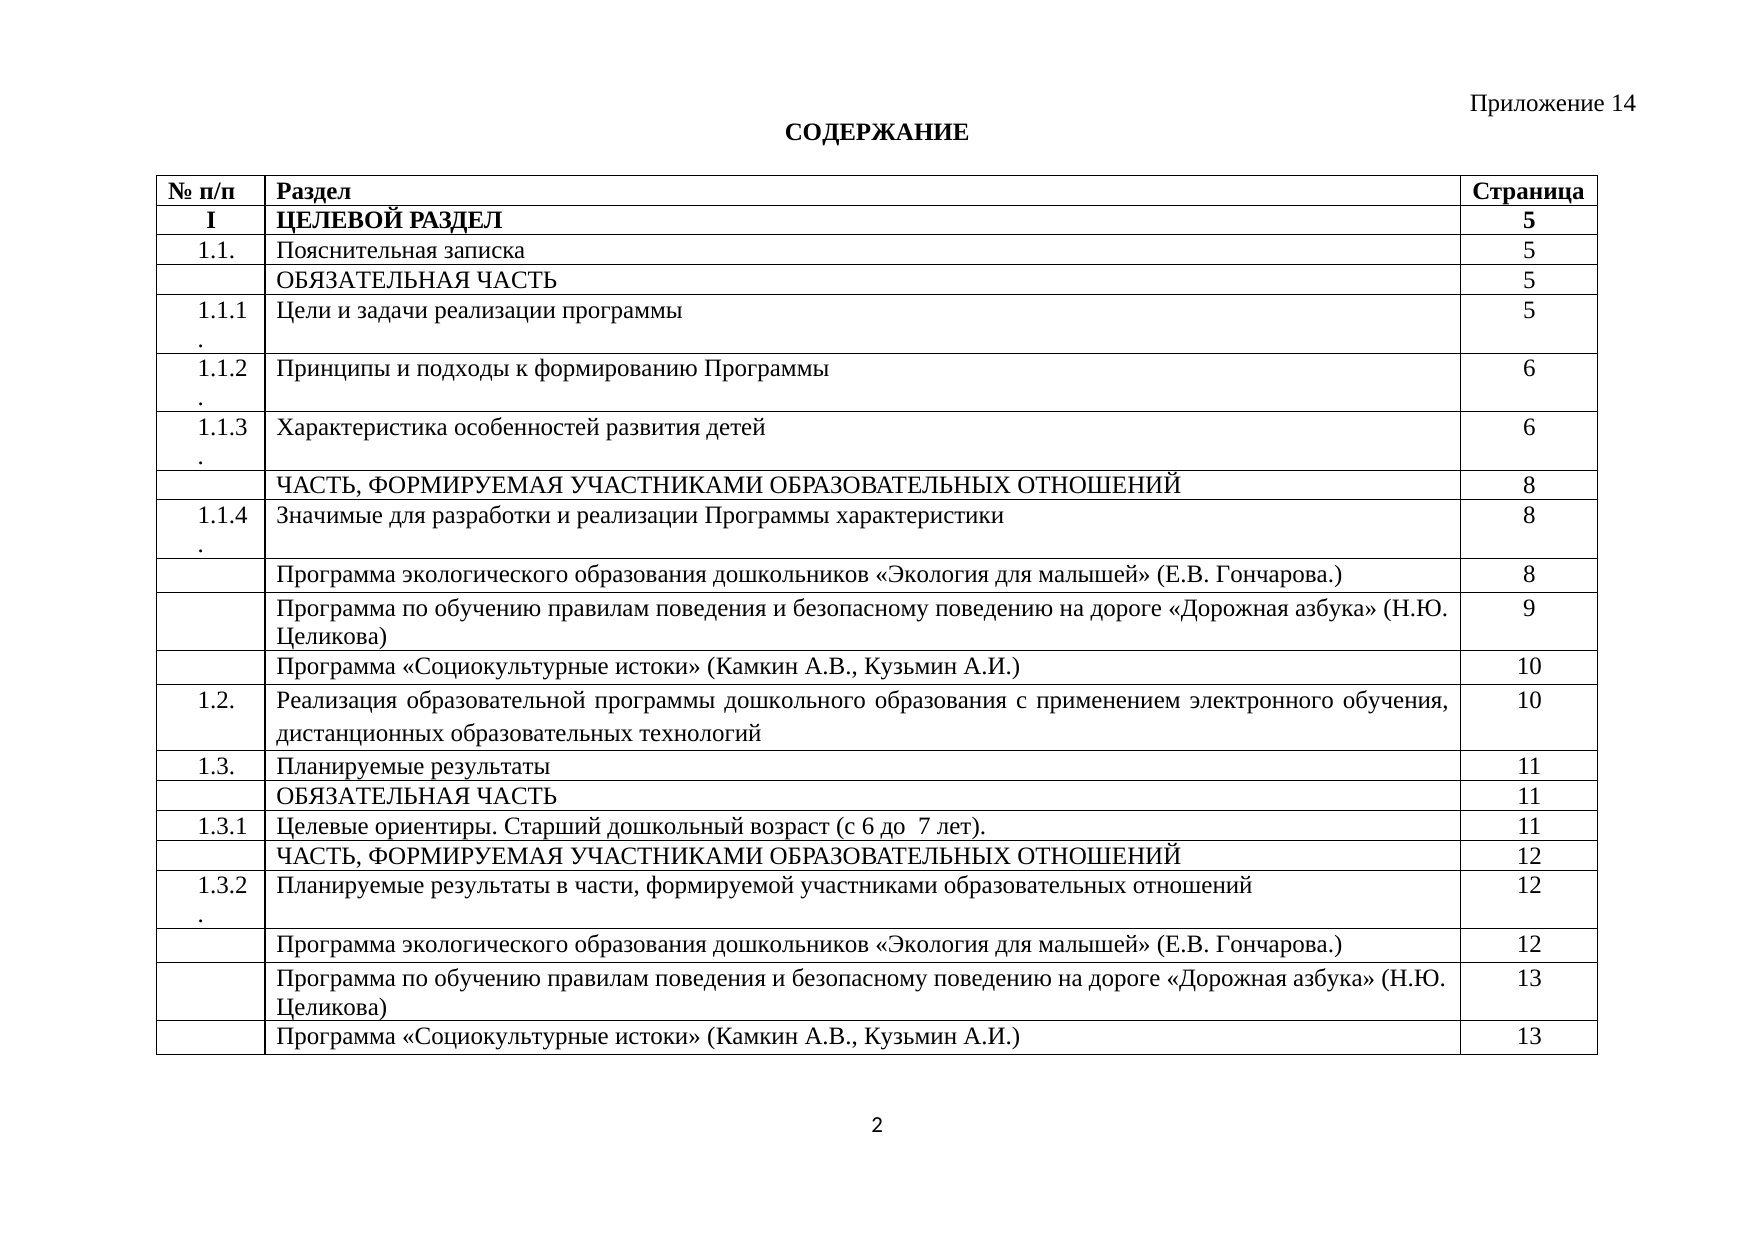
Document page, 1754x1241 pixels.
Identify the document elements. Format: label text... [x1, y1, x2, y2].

table_cell Целевые ориентиры. Старший дошкольный возраст (с 6 до 7 лет). [266, 811, 1460, 840]
table_cell Программа экологического образования дошкольников «Экология для малышей» (Е.В. Гончарова.) [266, 559, 1460, 592]
table_cell ОБЯЗАТЕЛЬНАЯ ЧАСТЬ [266, 265, 1460, 294]
table_header Страница [1461, 176, 1597, 204]
table_cell Программа «Социокультурные истоки» (Камкин А.В., Кузьмин А.И.) [266, 651, 1460, 684]
table_cell 1.3.2. [157, 871, 264, 928]
table_cell 12 [1461, 929, 1597, 962]
table_cell [157, 559, 264, 592]
table_cell I [157, 206, 264, 234]
table_cell Пояснительная записка [266, 235, 1460, 264]
table_cell 8 [1461, 559, 1597, 592]
table_cell [157, 929, 264, 962]
table_cell [157, 593, 264, 650]
table_cell 1.1. [157, 235, 264, 264]
table_cell Планируемые результаты в части, формируемой участниками образовательных отношений [266, 871, 1460, 928]
table_cell 12 [1461, 871, 1597, 928]
table_cell [157, 651, 264, 684]
table_cell 12 [1461, 841, 1597, 869]
table_cell 5 [1461, 235, 1597, 264]
table_cell 13 [1461, 963, 1597, 1020]
table_cell Программа по обучению правилам поведения и безопасному поведению на дороге «Дорожная азбука» (Н.Ю. Целикова) [266, 963, 1460, 1020]
table_cell 1.1.4. [157, 500, 264, 558]
table_cell 1.1.3. [157, 412, 264, 469]
table_cell 1.3. [157, 751, 264, 780]
table_cell Реализация образовательной программы дошкольного образования с применением электронного обучения, дистанционных образовательных технологий [266, 685, 1460, 750]
table_cell [157, 963, 264, 1020]
table_cell 10 [1461, 651, 1597, 684]
table_cell 11 [1461, 751, 1597, 780]
table_cell 5 [1461, 265, 1597, 294]
table_cell 11 [1461, 781, 1597, 810]
table_cell 1.1.2. [157, 354, 264, 411]
table_cell Цели и задачи реализации программы [266, 295, 1460, 352]
table_cell 9 [1461, 593, 1597, 650]
table_cell 6 [1461, 354, 1597, 411]
table_cell 11 [1461, 811, 1597, 840]
table_cell Значимые для разработки и реализации Программы характеристики [266, 500, 1460, 558]
table_cell 5 [1461, 206, 1597, 234]
table_cell [157, 781, 264, 810]
text СОДЕРЖАНИЕ [118, 117, 1636, 146]
table_cell [157, 265, 264, 294]
text Приложение 14 [118, 88, 1636, 117]
table_cell Принципы и подходы к формированию Программы [266, 354, 1460, 411]
table_cell 10 [1461, 685, 1597, 750]
table_cell 1.2. [157, 685, 264, 750]
table_cell Программа по обучению правилам поведения и безопасному поведению на дороге «Дорожная азбука» (Н.Ю. Целикова) [266, 593, 1460, 650]
table_cell [157, 471, 264, 499]
table_cell Характеристика особенностей развития детей [266, 412, 1460, 469]
table_cell 5 [1461, 295, 1597, 352]
table_header Раздел [266, 176, 1460, 204]
table_header № п/п [157, 176, 264, 204]
table_cell 13 [1461, 1021, 1597, 1054]
table_cell 1.1.1. [157, 295, 264, 352]
table_cell ЧАСТЬ, ФОРМИРУЕМАЯ УЧАСТНИКАМИ ОБРАЗОВАТЕЛЬНЫХ ОТНОШЕНИЙ [266, 471, 1460, 499]
table_cell Программа «Социокультурные истоки» (Камкин А.В., Кузьмин А.И.) [266, 1021, 1460, 1054]
table_cell [157, 841, 264, 869]
table_cell Программа экологического образования дошкольников «Экология для малышей» (Е.В. Гончарова.) [266, 929, 1460, 962]
table_cell 8 [1461, 471, 1597, 499]
table_cell ЧАСТЬ, ФОРМИРУЕМАЯ УЧАСТНИКАМИ ОБРАЗОВАТЕЛЬНЫХ ОТНОШЕНИЙ [266, 841, 1460, 869]
table_cell 1.3.1 [157, 811, 264, 840]
table_cell 8 [1461, 500, 1597, 558]
table_cell Планируемые результаты [266, 751, 1460, 780]
table_cell [157, 1021, 264, 1054]
table_cell ОБЯЗАТЕЛЬНАЯ ЧАСТЬ [266, 781, 1460, 810]
table_cell 6 [1461, 412, 1597, 469]
table_cell ЦЕЛЕВОЙ РАЗДЕЛ [266, 206, 1460, 234]
